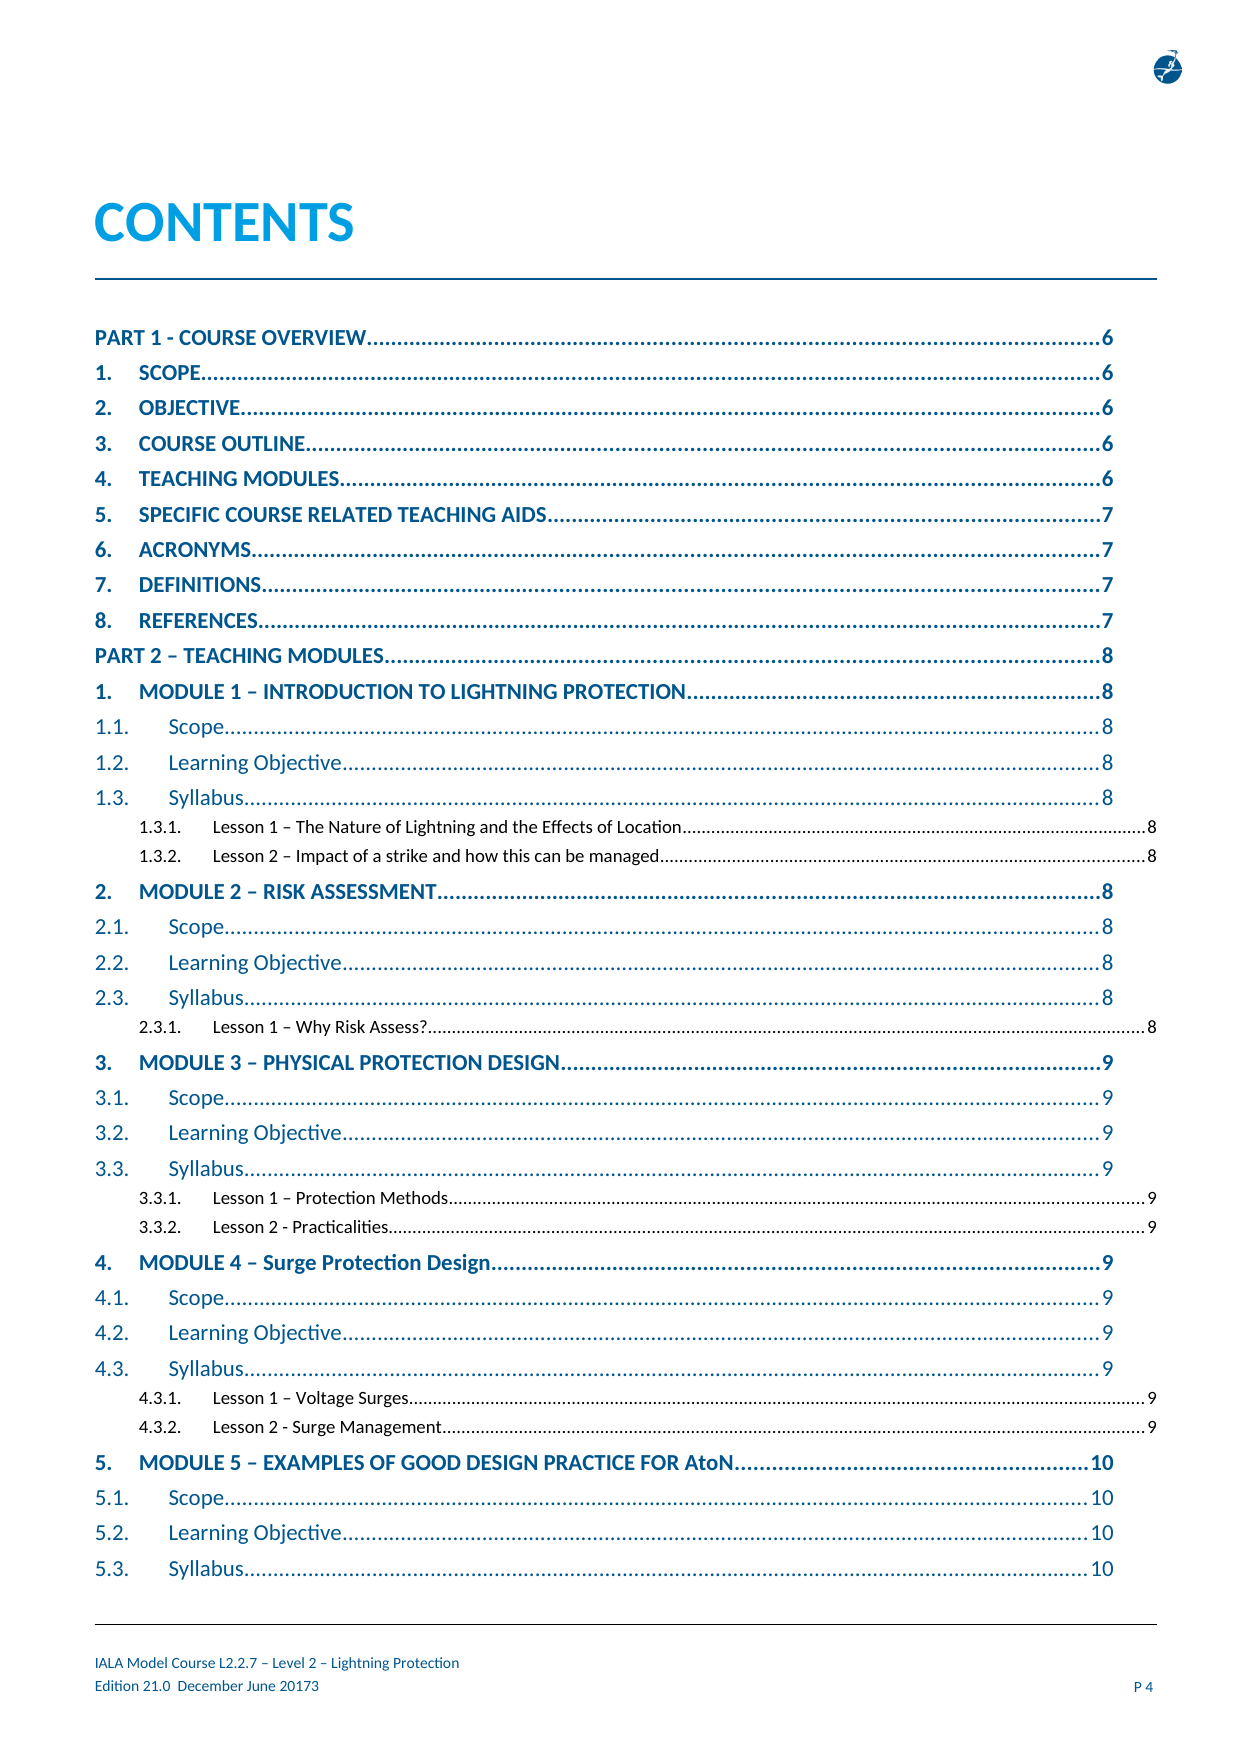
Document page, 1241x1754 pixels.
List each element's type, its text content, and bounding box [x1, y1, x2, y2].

text 4. MODULE 4 – Surge Protection Design 9 [94, 1244, 1113, 1276]
text 3.3.2. Lesson 2 - Practicalities 9 [139, 1215, 1157, 1238]
text 1.1. Scope 8 [94, 709, 1113, 740]
text 3. MODULE 3 – PHYSICAL PROTECTION DESIGN 9 [94, 1044, 1113, 1076]
text 1.3.2. Lesson 2 – Impact of a strike and how this can be managed 8 [139, 844, 1157, 867]
text 2. MODULE 2 – RISK ASSESSMENT 8 [94, 874, 1113, 905]
text 2.3.1. Lesson 1 – Why Risk Assess? 8 [139, 1015, 1157, 1038]
text 3.2. Learning Objective 9 [94, 1115, 1113, 1147]
text 1.3.1. Lesson 1 – The Nature of Lightning and the Effects of Location 8 [139, 815, 1157, 838]
text 2.3. Syllabus 8 [94, 980, 1113, 1011]
text 2.1. Scope 8 [94, 909, 1113, 940]
picture [1122, 0, 1241, 119]
text 1.2. Learning Objective 8 [94, 744, 1113, 776]
text PART 1 - COURSE OVERVIEW 6 [94, 319, 1113, 351]
text 4.3.2. Lesson 2 - Surge Management 9 [139, 1415, 1157, 1438]
text 7. DEFINITIONS 7 [94, 567, 1113, 599]
text 1.3. Syllabus 8 [94, 780, 1113, 811]
text 1. SCOPE 6 [94, 355, 1113, 386]
text 5.3. Syllabus 10 [94, 1551, 1113, 1582]
text 5. MODULE 5 – EXAMPLES OF GOOD DESIGN PRACTICE FOR AtoN 10 [94, 1444, 1113, 1476]
text 3.3.1. Lesson 1 – Protection Methods 9 [139, 1186, 1157, 1209]
text 4. TEACHING MODULES 6 [94, 461, 1113, 492]
text 2. OBJECTIVE 6 [94, 390, 1113, 422]
text 4.2. Learning Objective 9 [94, 1315, 1113, 1347]
text 4.3.1. Lesson 1 – Voltage Surges 9 [139, 1386, 1157, 1409]
text PART 2 – TEACHING MODULES 8 [94, 638, 1113, 669]
text 5.1. Scope 10 [94, 1480, 1113, 1511]
text 3. COURSE OUTLINE 6 [94, 426, 1113, 457]
text 5.2. Learning Objective 10 [94, 1515, 1113, 1547]
text 4.1. Scope 9 [94, 1280, 1113, 1311]
text 8. REFERENCES 7 [94, 603, 1113, 634]
text 3.3. Syllabus 9 [94, 1151, 1113, 1182]
text 5. SPECIFIC COURSE RELATED TEACHING AIDS 7 [94, 497, 1113, 528]
text 1. MODULE 1 – INTRODUCTION TO LIGHTNING PROTECTION 8 [94, 674, 1113, 705]
text 6. ACRONYMS 7 [94, 532, 1113, 563]
text 2.2. Learning Objective 8 [94, 944, 1113, 976]
text 3.1. Scope 9 [94, 1080, 1113, 1111]
text 4.3. Syllabus 9 [94, 1351, 1113, 1382]
